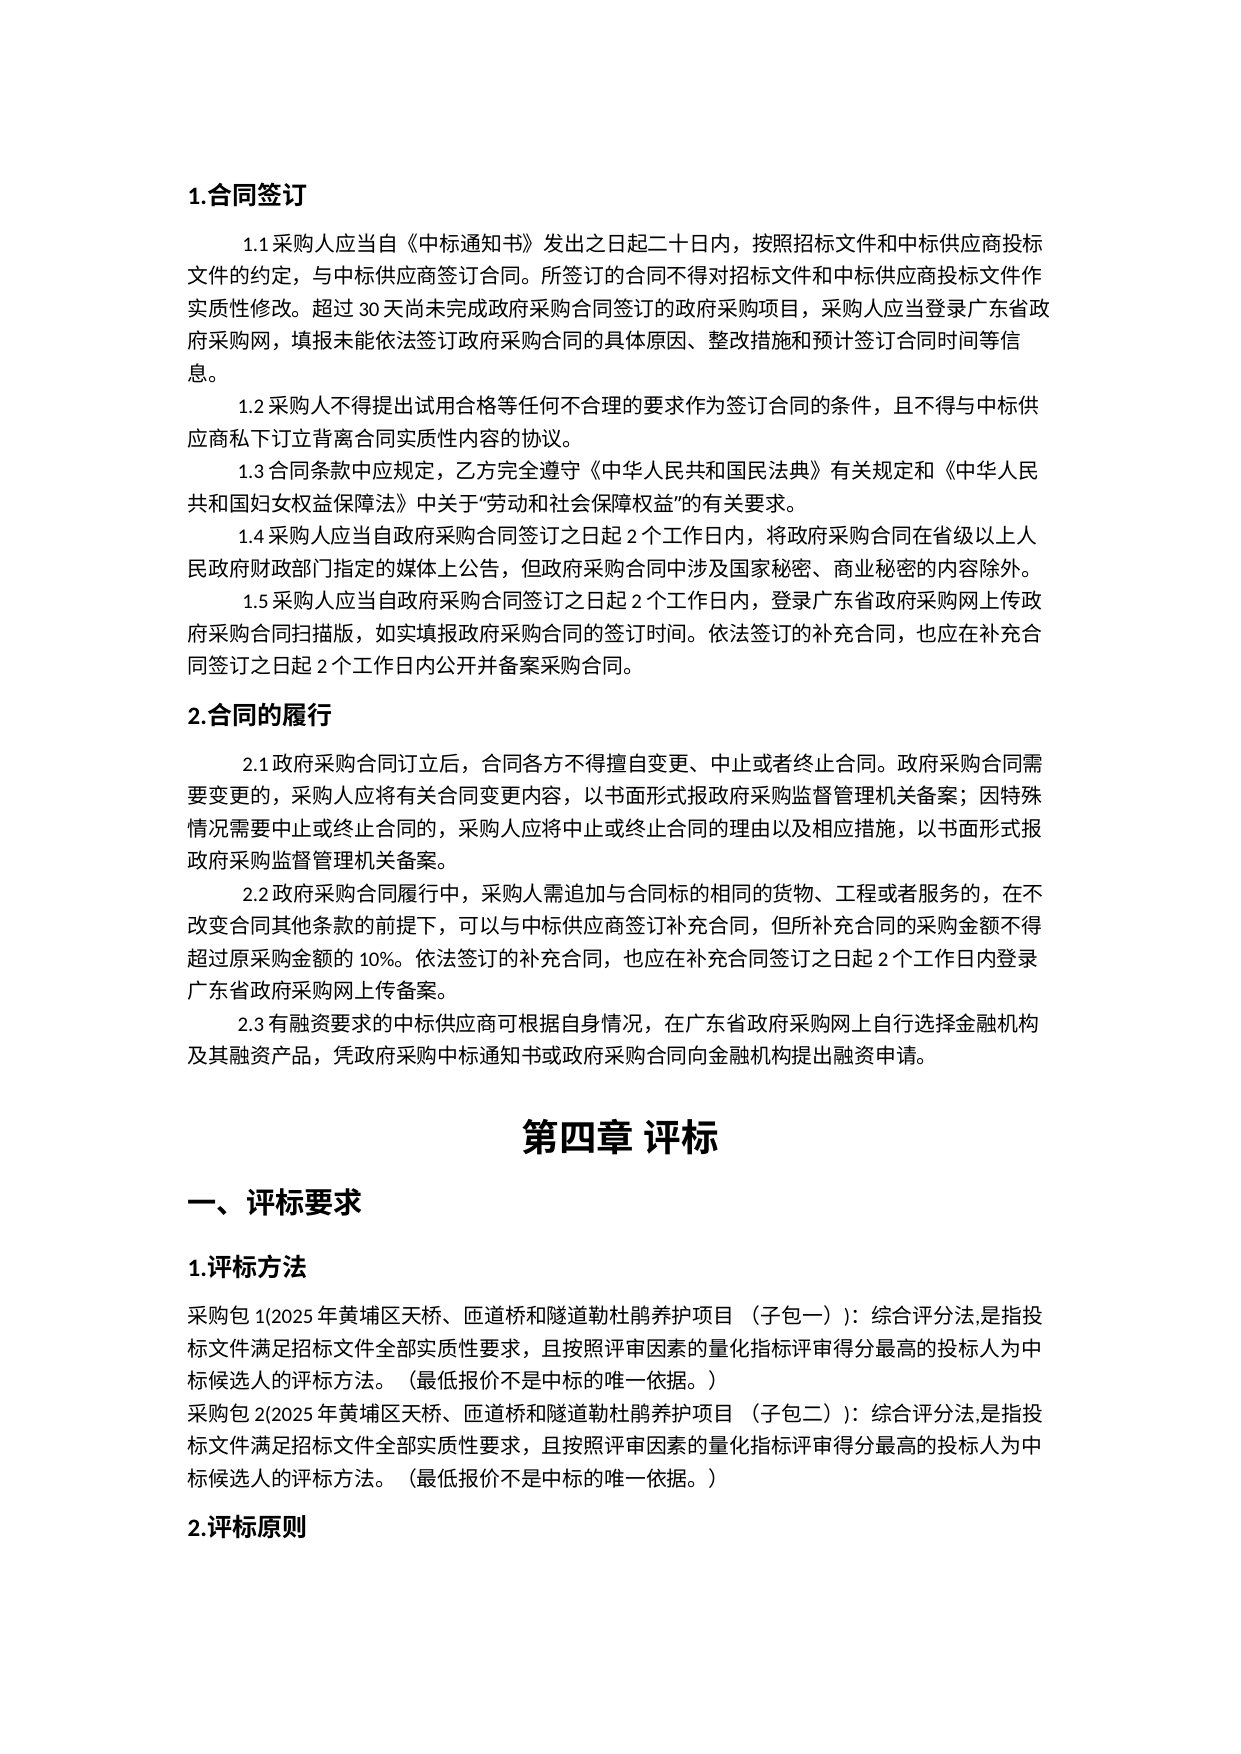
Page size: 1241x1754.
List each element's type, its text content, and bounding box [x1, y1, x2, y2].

text 1.3合同条款中应规定，乙方完全遵守《中华人民共和国民法典》有关规定和《中华人民共和国妇女权益保障法》中关于“劳动和社会保障权益”的有关要求。 [187, 454, 1053, 519]
text 一、评标要求 [187, 1169, 1053, 1234]
text 2.评标原则 [187, 1494, 1053, 1559]
text 采购包2(2025年黄埔区天桥、匝道桥和隧道勒杜鹃养护项目 （子包二）)：综合评分法,是指投标文件满足招标文件全部实质性要求，且按照评审因素的量化指标评审得分最高的投标人为中标候选人的评标方法。（最低报价不是中标的唯一依据。） [187, 1397, 1053, 1494]
text 1.4采购人应当自政府采购合同签订之日起2个工作日内，将政府采购合同在省级以上人民政府财政部门指定的媒体上公告，但政府采购合同中涉及国家秘密、商业秘密的内容除外。 [187, 519, 1053, 584]
text 2.2政府采购合同履行中，采购人需追加与合同标的相同的货物、工程或者服务的，在不改变合同其他条款的前提下，可以与中标供应商签订补充合同，但所补充合同的采购金额不得超过原采购金额的10%。依法签订的补充合同，也应在补充合同签订之日起2个工作日内登录广东省政府采购网上传备案。 [187, 877, 1053, 1007]
text 2.3有融资要求的中标供应商可根据自身情况，在广东省政府采购网上自行选择金融机构及其融资产品，凭政府采购中标通知书或政府采购合同向金融机构提出融资申请。 [187, 1007, 1053, 1072]
text 2.合同的履行 [187, 682, 1053, 747]
text 1.评标方法 [187, 1234, 1053, 1299]
text 1.合同签订 [187, 162, 1053, 227]
text 1.5采购人应当自政府采购合同签订之日起2个工作日内，登录广东省政府采购网上传政府采购合同扫描版，如实填报政府采购合同的签订时间。依法签订的补充合同，也应在补充合同签订之日起2个工作日内公开并备案采购合同。 [187, 584, 1053, 682]
text 采购包1(2025年黄埔区天桥、匝道桥和隧道勒杜鹃养护项目 （子包一）)：综合评分法,是指投标文件满足招标文件全部实质性要求，且按照评审因素的量化指标评审得分最高的投标人为中标候选人的评标方法。（最低报价不是中标的唯一依据。） [187, 1299, 1053, 1397]
text 1.1采购人应当自《中标通知书》发出之日起二十日内，按照招标文件和中标供应商投标文件的约定，与中标供应商签订合同。所签订的合同不得对招标文件和中标供应商投标文件作实质性修改。超过30天尚未完成政府采购合同签订的政府采购项目，采购人应当登录广东省政府采购网，填报未能依法签订政府采购合同的具体原因、整改措施和预计签订合同时间等信息。 [187, 227, 1053, 389]
text 2.1政府采购合同订立后，合同各方不得擅自变更、中止或者终止合同。政府采购合同需要变更的，采购人应将有关合同变更内容，以书面形式报政府采购监督管理机关备案；因特殊情况需要中止或终止合同的，采购人应将中止或终止合同的理由以及相应措施，以书面形式报政府采购监督管理机关备案。 [187, 747, 1053, 877]
text 第四章 评标 [187, 1104, 1053, 1169]
text 1.2采购人不得提出试用合格等任何不合理的要求作为签订合同的条件，且不得与中标供应商私下订立背离合同实质性内容的协议。 [187, 389, 1053, 454]
